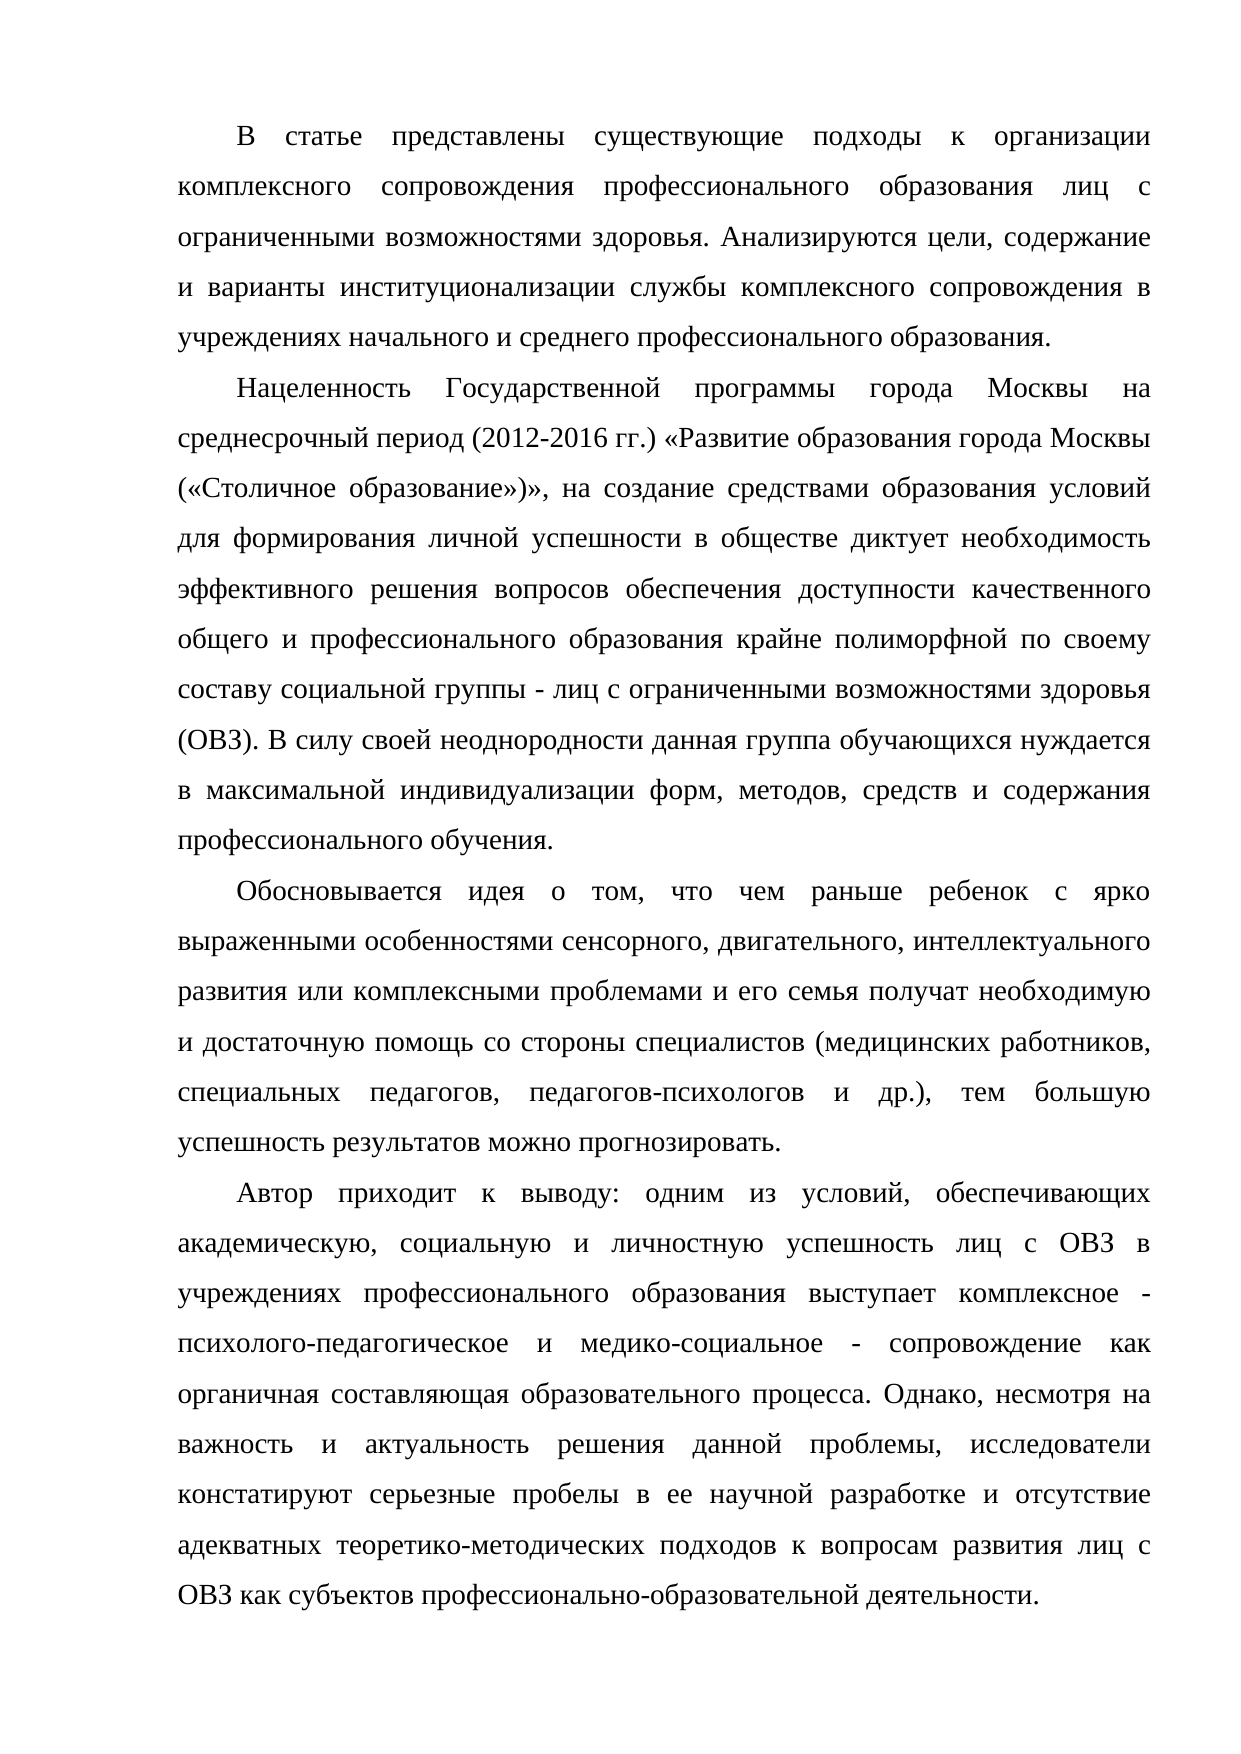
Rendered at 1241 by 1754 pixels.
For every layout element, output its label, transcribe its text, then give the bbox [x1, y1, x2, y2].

text Нацеленность Государственной программы города Москвы на среднесрочный период (2012-2016 гг.) «Развитие образования города Москвы («Столичное образование»)», на создание средствами образования условий для формирования личной успешности в обществе диктует необходимость эффективного решения вопросов обеспечения доступности качественного общего и профессионального образования крайне полиморфной по своему составу социальной группы - лиц с ограниченными возможностями здоровья (ОВЗ). В силу своей неоднородности данная группа обучающихся нуждается в максимальной индивидуализации форм, методов, средств и содержания профессионального обучения. [177, 370, 1152, 856]
text Автор приходит к выводу: одним из условий, обеспечивающих академическую, социальную и личностную успешность лиц с ОВЗ в учреждениях профессионального образования выступает комплексное -психолого-педагогическое и медико-социальное - сопровождение как органичная составляющая образовательного процесса. Однако, несмотря на важность и актуальность решения данной проблемы, исследователи констатируют серьезные пробелы в ее научной разработке и отсутствие адекватных теоретико-методических подходов к вопросам развития лиц с ОВЗ как субъектов профессионально-образовательной деятельности. [177, 1175, 1152, 1611]
text В статье представлены существующие подходы к организации комплексного сопровождения профессионального образования лиц с ограниченными возможностями здоровья. Анализируются цели, содержание и варианты институционализации службы комплексного сопровождения в учреждениях начального и среднего профессионального образования. [177, 118, 1152, 353]
text Обосновывается идея о том, что чем раньше ребенок с ярко выраженными особенностями сенсорного, двигательного, интеллектуального развития или комплексными проблемами и его семья получат необходимую и достаточную помощь со стороны специалистов (медицинских работников, специальных педагогов, педагогов-психологов и др.), тем большую успешность результатов можно прогнозировать. [177, 873, 1152, 1158]
